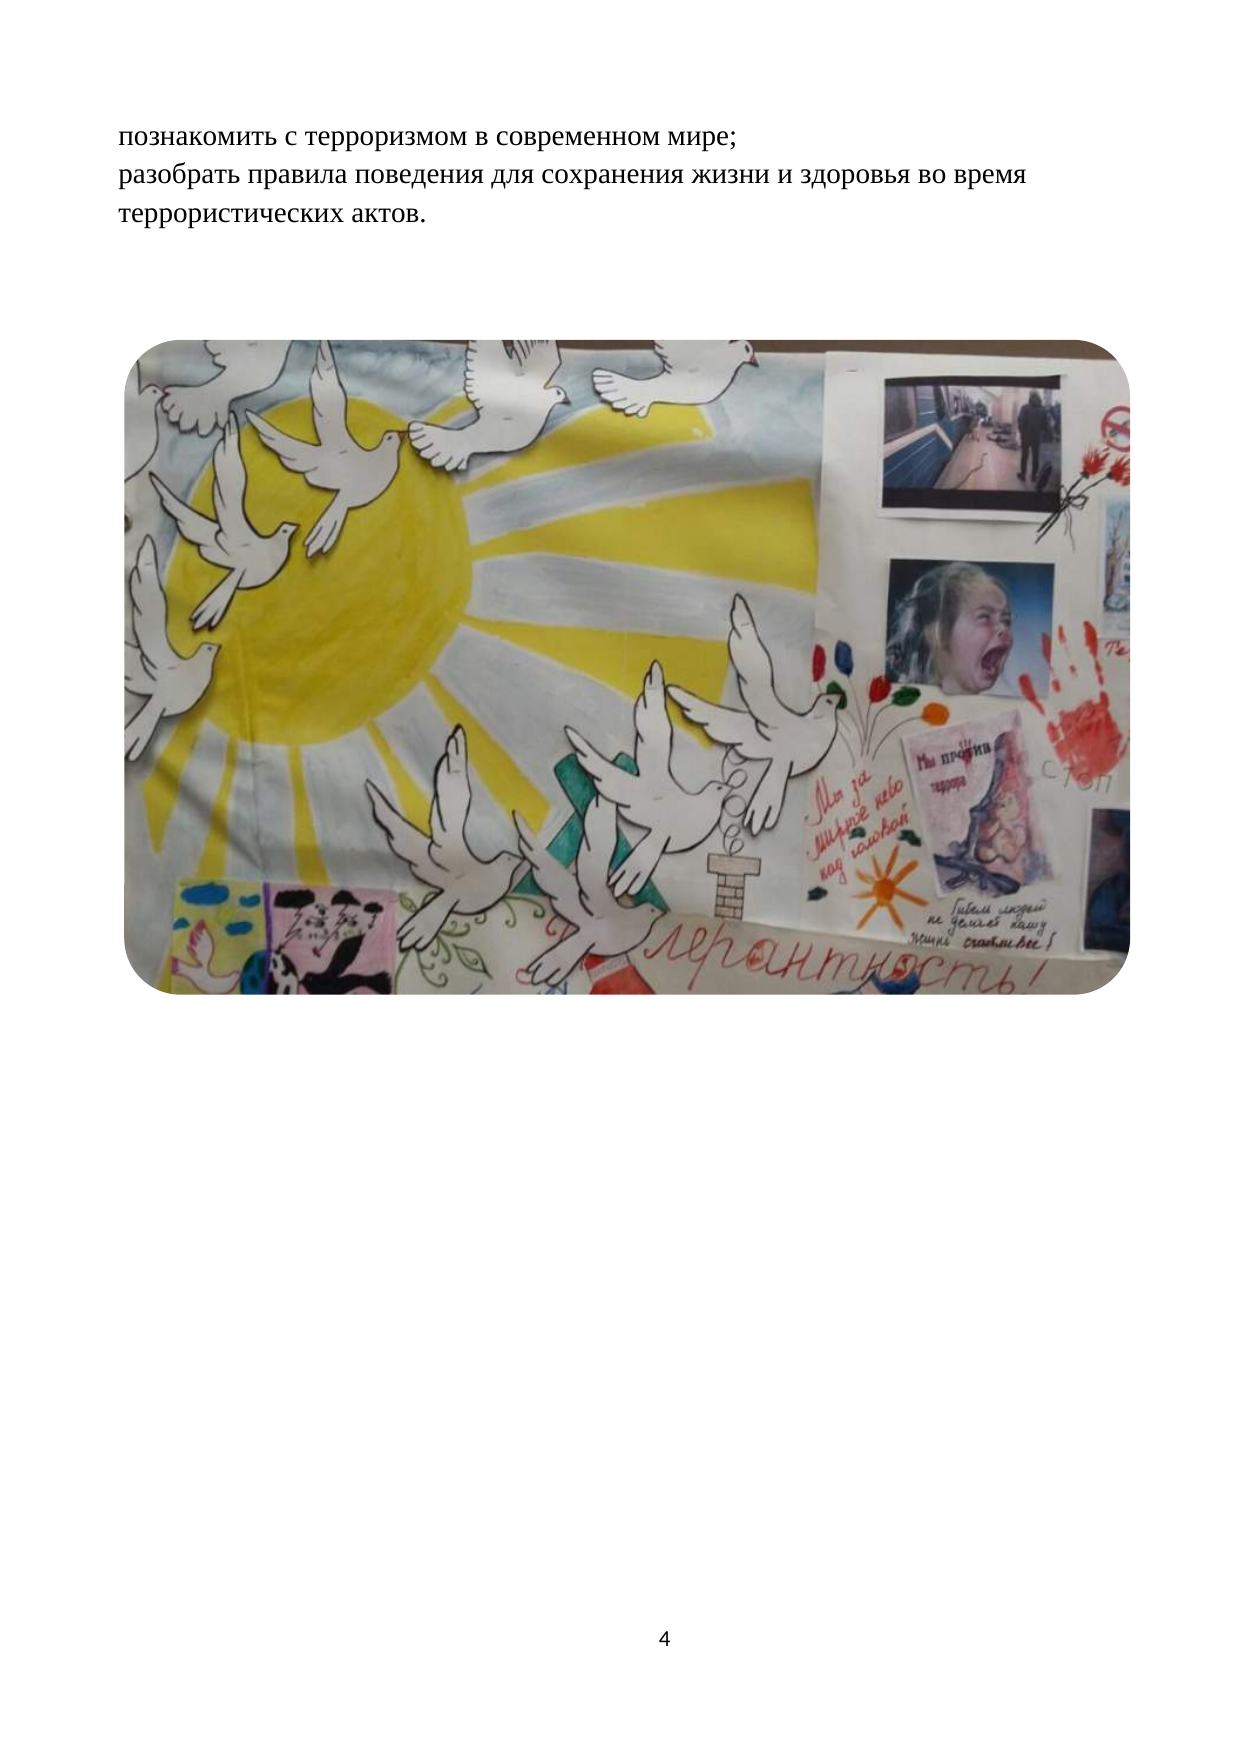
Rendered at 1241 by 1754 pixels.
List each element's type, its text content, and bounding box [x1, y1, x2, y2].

picture [124, 339, 1131, 995]
text разобрать правила поведения для сохранения жизни и здоровья во время террористических актов. [118, 157, 1152, 229]
text познакомить с терроризмом в современном мире; [118, 118, 1152, 152]
